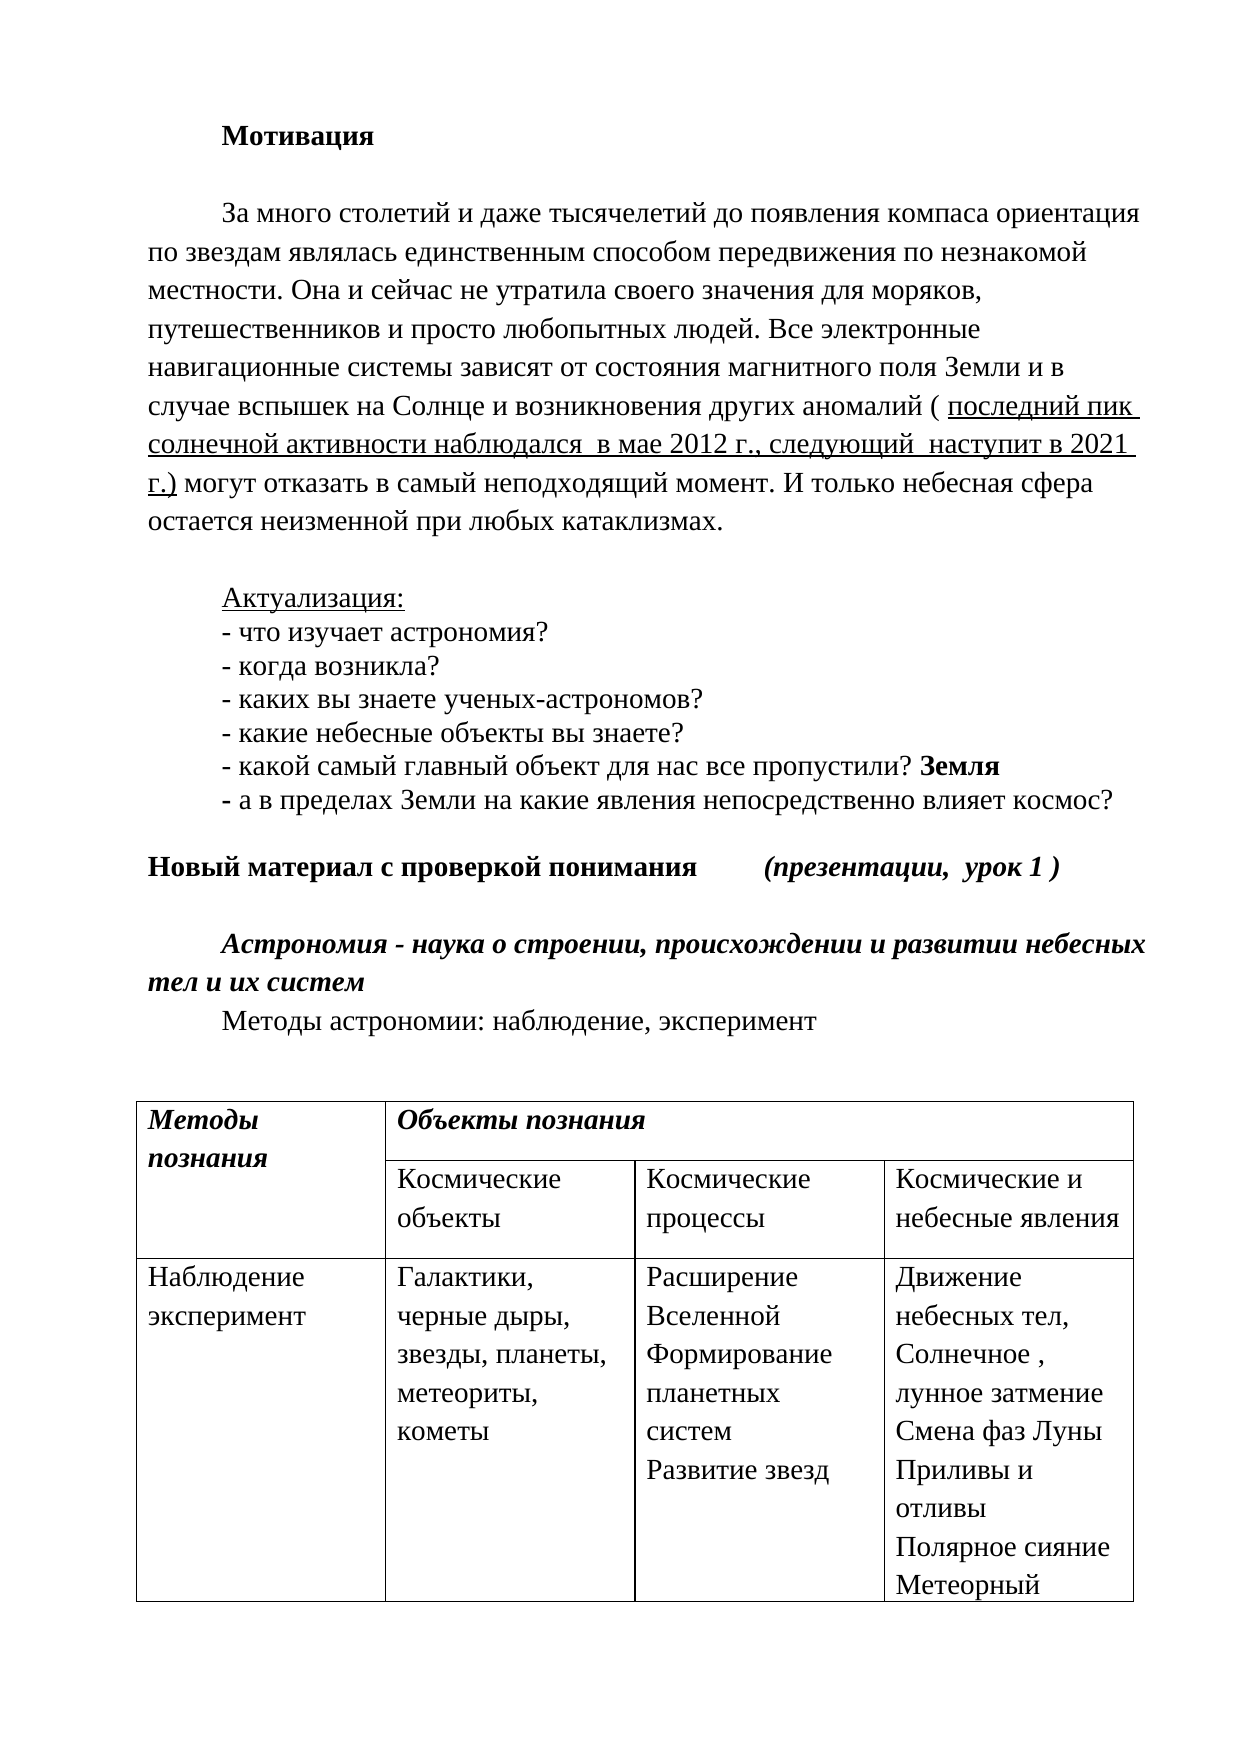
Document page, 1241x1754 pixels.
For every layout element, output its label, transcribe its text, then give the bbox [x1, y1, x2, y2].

text Актуализация: [148, 581, 1152, 614]
text Методы астрономии: наблюдение, эксперимент [148, 1003, 1152, 1037]
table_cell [885, 1259, 1133, 1601]
text - какие небесные объекты вы знаете? [148, 715, 1152, 748]
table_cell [137, 1259, 385, 1601]
text За много столетий и даже тысячелетий до появления компаса ориентация по звездам являлась единственным способом передвижения по незнакомой местности. Она и сейчас не утратила своего значения для моряков, путешественников и просто любопытных людей. Все электронные навигационные системы зависят от состояния магнитного поля Земли и в случае вспышек на Солнце и возникновения других аномалий ( последний пик солнечной активности наблюдался в мае 2012 г., следующий наступит в 2021 г.) могут отказать в самый неподходящий момент. И только небесная сфера остается неизменной при любых катаклизмах. [148, 195, 1152, 537]
table_cell Космические процессы [636, 1161, 884, 1258]
text Новый материал с проверкой понимания (презентации, урок 1 ) [148, 849, 1152, 882]
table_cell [636, 1259, 884, 1601]
table_cell Космические и небесные явления [885, 1161, 1133, 1258]
text - а в пределах Земли на какие явления непосредственно влияет космос? [148, 782, 1152, 815]
text - каких вы знаете ученых-астрономов? [148, 681, 1152, 715]
table_cell Космические объекты [386, 1161, 634, 1258]
text - какой самый главный объект для нас все пропустили? Земля [148, 748, 1152, 782]
text Мотивация [148, 118, 1152, 152]
table_header Методы познания [137, 1102, 385, 1258]
text Астрономия - наука о строении, происхождении и развитии небесных тел и их систем [148, 926, 1152, 998]
text - когда возникла? [148, 648, 1152, 681]
text - что изучает астрономия? [148, 614, 1152, 648]
table_header Объекты познания [386, 1102, 1133, 1160]
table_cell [386, 1259, 634, 1601]
